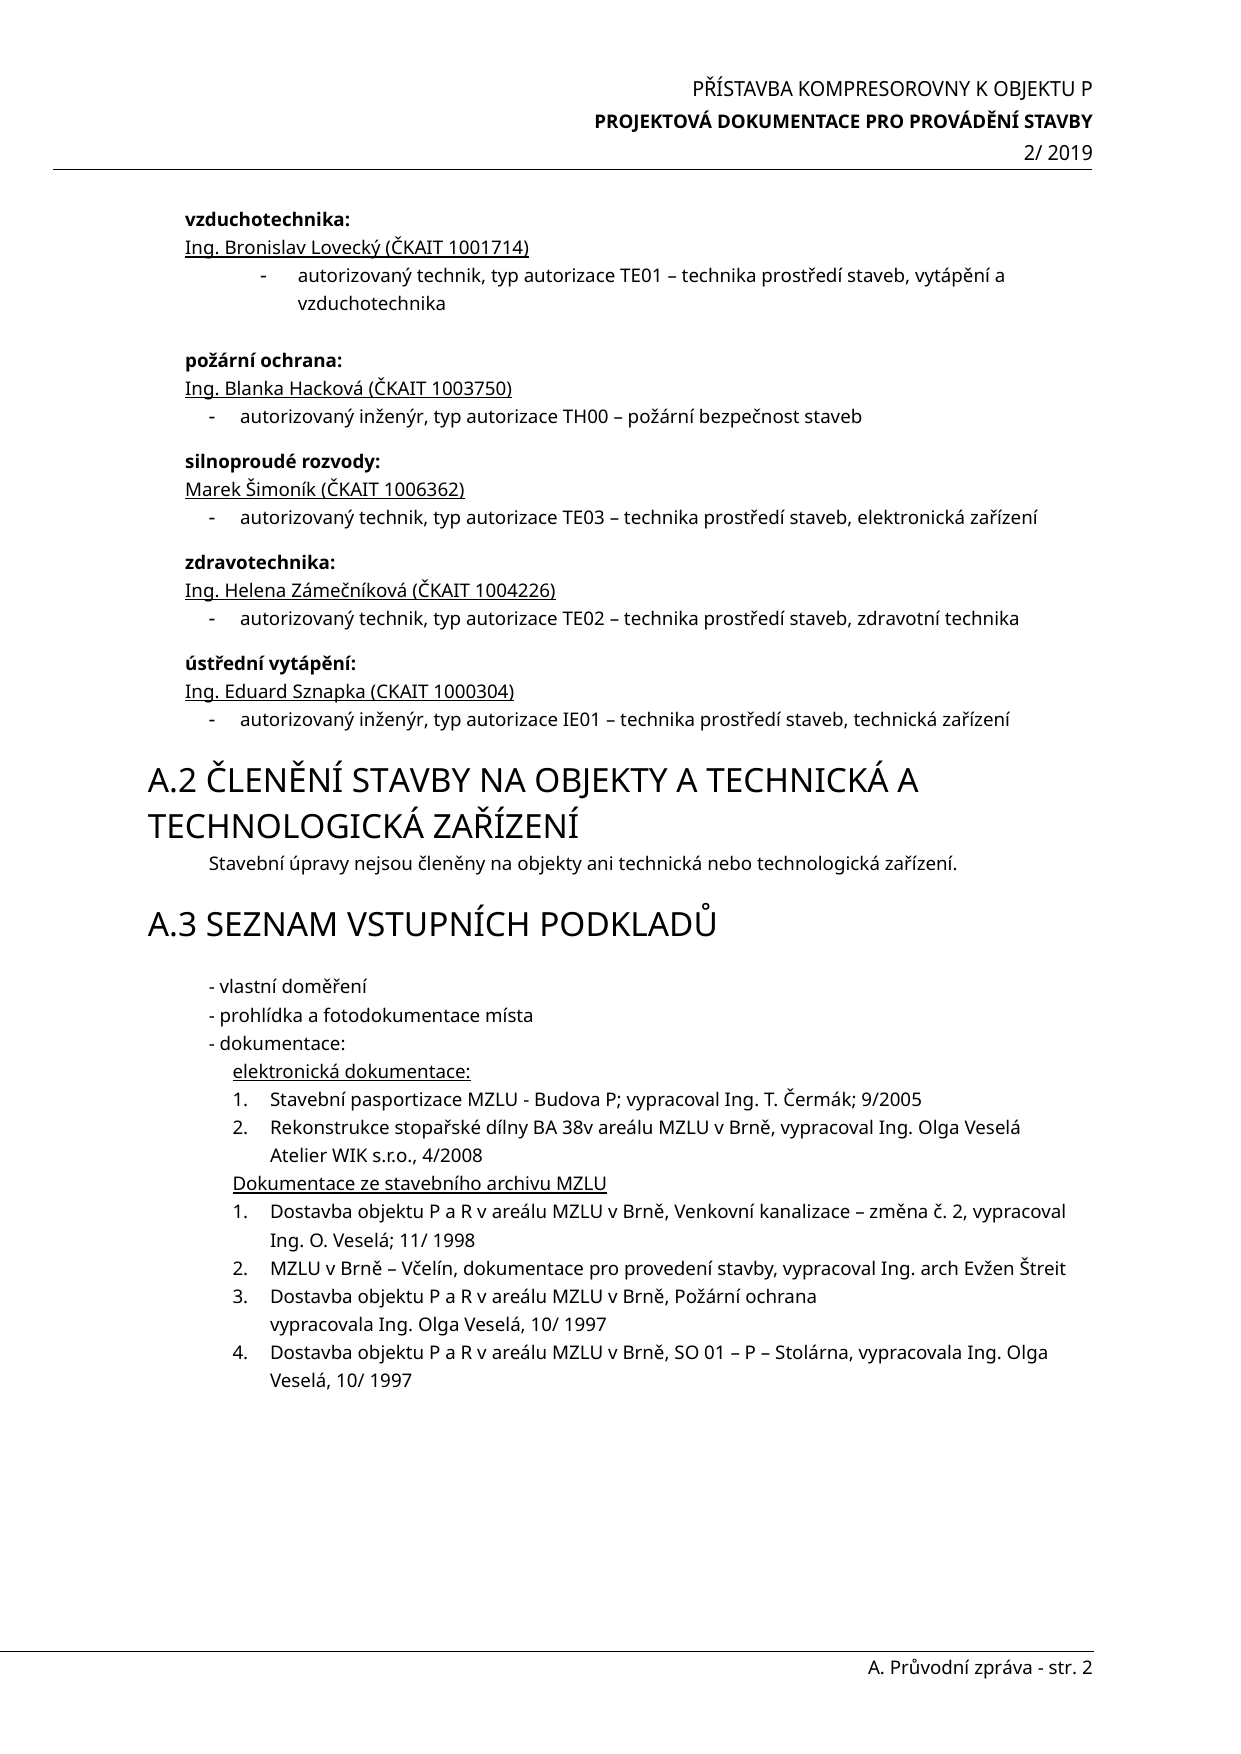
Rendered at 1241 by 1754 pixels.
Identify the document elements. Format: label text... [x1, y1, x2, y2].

list autorizovaný technik, typ autorizace TE01 – technika prostředí staveb, vytápění a vzduchotechnika [260, 260, 1092, 316]
text - prohlídka a fotodokumentace místa [185, 999, 1092, 1028]
text Atelier WIK s.r.o., 4/2008 [270, 1140, 1092, 1168]
list autorizovaný inženýr, typ autorizace IE01 – technika prostředí staveb, technická zařízení [208, 704, 1092, 732]
list autorizovaný technik, typ autorizace TE02 – technika prostředí staveb, zdravotní technika [208, 603, 1092, 631]
text - dokumentace: [185, 1028, 1092, 1056]
list autorizovaný technik, typ autorizace TE03 – technika prostředí staveb, elektronická zařízení [208, 502, 1092, 530]
text Ing. Bronislav Lovecký (ČKAIT 1001714) [185, 232, 1092, 260]
list Dostavba objektu P a R v areálu MZLU v Brně, SO 01 – P – Stolárna, vypracovala Ing. Olga Veselá, 10/ 1997 [232, 1337, 1092, 1393]
list Rekonstrukce stopařské dílny BA 38v areálu MZLU v Brně, vypracoval Ing. Olga Veselá [232, 1112, 1092, 1140]
text vypracovala Ing. Olga Veselá, 10/ 1997 [270, 1309, 1092, 1337]
text Stavební úpravy nejsou členěny na objekty ani technická nebo technologická zařízení. [185, 848, 1092, 876]
text Ing. Eduard Sznapka (CKAIT 1000304) [185, 676, 1092, 704]
text Ing. Blanka Hacková (ČKAIT 1003750) [185, 373, 1092, 401]
subtitle A.2 ČLENĚNÍ STAVBY NA OBJEKTY A TECHNICKÁ A TECHNOLOGICKÁ ZAŘÍZENÍ [148, 757, 1092, 848]
text elektronická dokumentace: [208, 1056, 1092, 1084]
text Ing. Helena Zámečníková (ČKAIT 1004226) [185, 575, 1092, 603]
text zdravotechnika: [185, 547, 1092, 575]
list Stavební pasportizace MZLU - Budova P; vypracoval Ing. T. Čermák; 9/2005 [232, 1084, 1092, 1112]
list Dostavba objektu P a R v areálu MZLU v Brně, Požární ochrana [232, 1281, 1092, 1309]
text Marek Šimoník (ČKAIT 1006362) [185, 474, 1092, 502]
list autorizovaný inženýr, typ autorizace TH00 – požární bezpečnost staveb [208, 401, 1092, 429]
text ústřední vytápění: [185, 648, 1092, 676]
text - vlastní doměření [185, 971, 1092, 999]
subtitle A.3 Seznam vstupních podkladů [148, 901, 1092, 946]
list MZLU v Brně – Včelín, dokumentace pro provedení stavby, vypracoval Ing. arch Evžen Štreit [232, 1253, 1092, 1281]
text požární ochrana: [185, 344, 1092, 373]
list Dostavba objektu P a R v areálu MZLU v Brně, Venkovní kanalizace – změna č. 2, vypracoval Ing. O. Veselá; 11/ 1998 [232, 1196, 1092, 1253]
text silnoproudé rozvody: [185, 446, 1092, 474]
text vzduchotechnika: [185, 204, 1092, 232]
text Dokumentace ze stavebního archivu MZLU [208, 1168, 1092, 1196]
